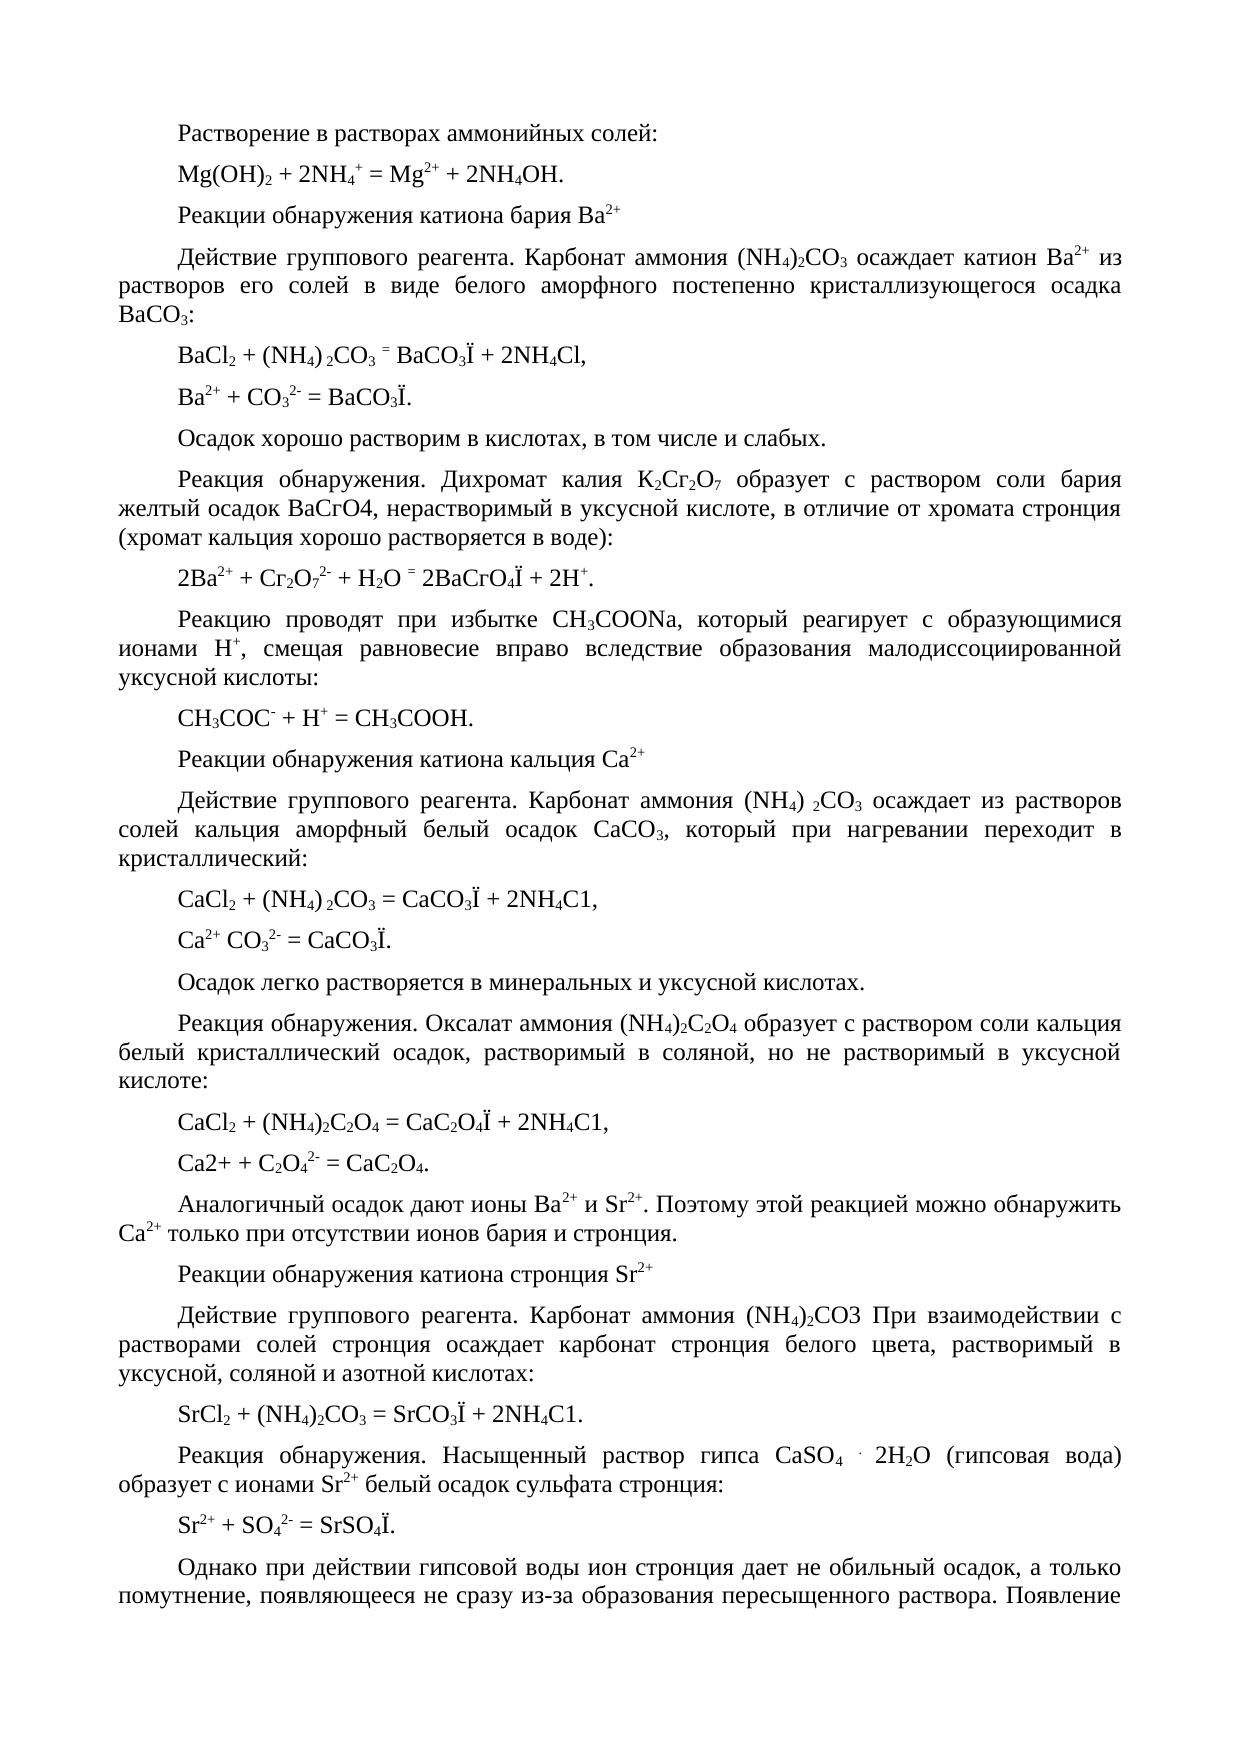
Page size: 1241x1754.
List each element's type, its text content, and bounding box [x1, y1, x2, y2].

text Реакцию проводят при избытке CH3COONa, который реагирует с образующимися ионами Н+, смещая равновесие вправо вследствие образования малодиссоциированной уксусной кислоты: [118, 604, 1122, 691]
text BaCl2 + (NH4) 2CO3 = ВаСО3Ї + 2NH4Cl, [118, 341, 1122, 369]
text СН3СОС- + Н+ = СН3СООН. [118, 703, 1122, 732]
text Mg(OH)2 + 2NH4+ = Mg2+ + 2NH4OH. [118, 159, 1122, 188]
text Ва2+ + CO32- = ВаСО3Ї. [118, 382, 1122, 411]
text CaCl2 + (NH4)2C2O4 = СаС2O4Ї + 2NH4C1, [118, 1107, 1122, 1136]
text Реакции обнаружения катиона бария Ва2+ [118, 201, 1122, 229]
text Растворение в растворах аммонийных солей: [118, 118, 1122, 147]
text Ca2+ CO32- = СаСО3Ї. [118, 926, 1122, 954]
text Реакция обнаружения. Оксалат аммония (NH4)2C2O4 образует с раствором соли кальция белый кристаллический осадок, растворимый в соляной, но не растворимый в уксусной кислоте: [118, 1008, 1122, 1094]
text Реакции обнаружения катиона стронция Sr2+ [118, 1259, 1122, 1288]
text CaCl2 + (NH4) 2CO3 = СаСО3Ї + 2NH4C1, [118, 884, 1122, 913]
text Реакции обнаружения катиона кальция Са2+ [118, 744, 1122, 773]
text Осадок хорошо растворим в кислотах, в том числе и слабых. [118, 423, 1122, 452]
text Действие группового реагента. Карбонат аммония (NH4)2CO3 При взаимодействии с растворами солей стронция осаждает карбонат стронция белого цвета, растворимый в уксусной, соляной и азотной кислотах: [118, 1301, 1122, 1387]
text Действие группового реагента. Карбонат аммония (NН4)2СО3 осаждает катион Ва2+ из растворов его солей в виде белого аморфного постепенно кристаллизующегося осадка ВаСО3: [118, 242, 1122, 328]
text Действие группового реагента. Карбонат аммония (NН4) 2СО3 осаждает из растворов солей кальция аморфный белый осадок СаСО3, который при нагревании переходит в кристаллический: [118, 786, 1122, 872]
text SrCl2 + (NH4)2CO3 = SrCO3Ї + 2NH4C1. [118, 1399, 1122, 1428]
text Аналогичный осадок дают ионы Ва2+ и Sr2+. Поэтому этой реакцией можно обнаружить Са2+ только при отсутствии ионов бария и стронция. [118, 1189, 1122, 1247]
text Реакция обнаружения. Дихромат калия К2Сг2O7 образует с раствором соли бария желтый осадок ВаСгO4, нерастворимый в уксусной кислоте, в отличие от хромата стронция (хромат кальция хорошо растворяется в воде): [118, 464, 1122, 551]
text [118, 1552, 1122, 1609]
text Ca2+ + С2O42- = СаС2O4. [118, 1148, 1122, 1177]
text Реакция обнаружения. Насыщенный раствор гипса CaSO4 . 2H2O (гипсовая вода) образует с ионами Sr2+ белый осадок сульфата стронция: [118, 1441, 1122, 1498]
text Осадок легко растворяется в минеральных и уксусной кислотах. [118, 967, 1122, 996]
text Sr2+ + SO42- = SrSO4Ї. [118, 1511, 1122, 1539]
text 2Ba2+ + Сг2O72- + Н2O = 2ВаСгO4Ї + 2H+. [118, 563, 1122, 592]
